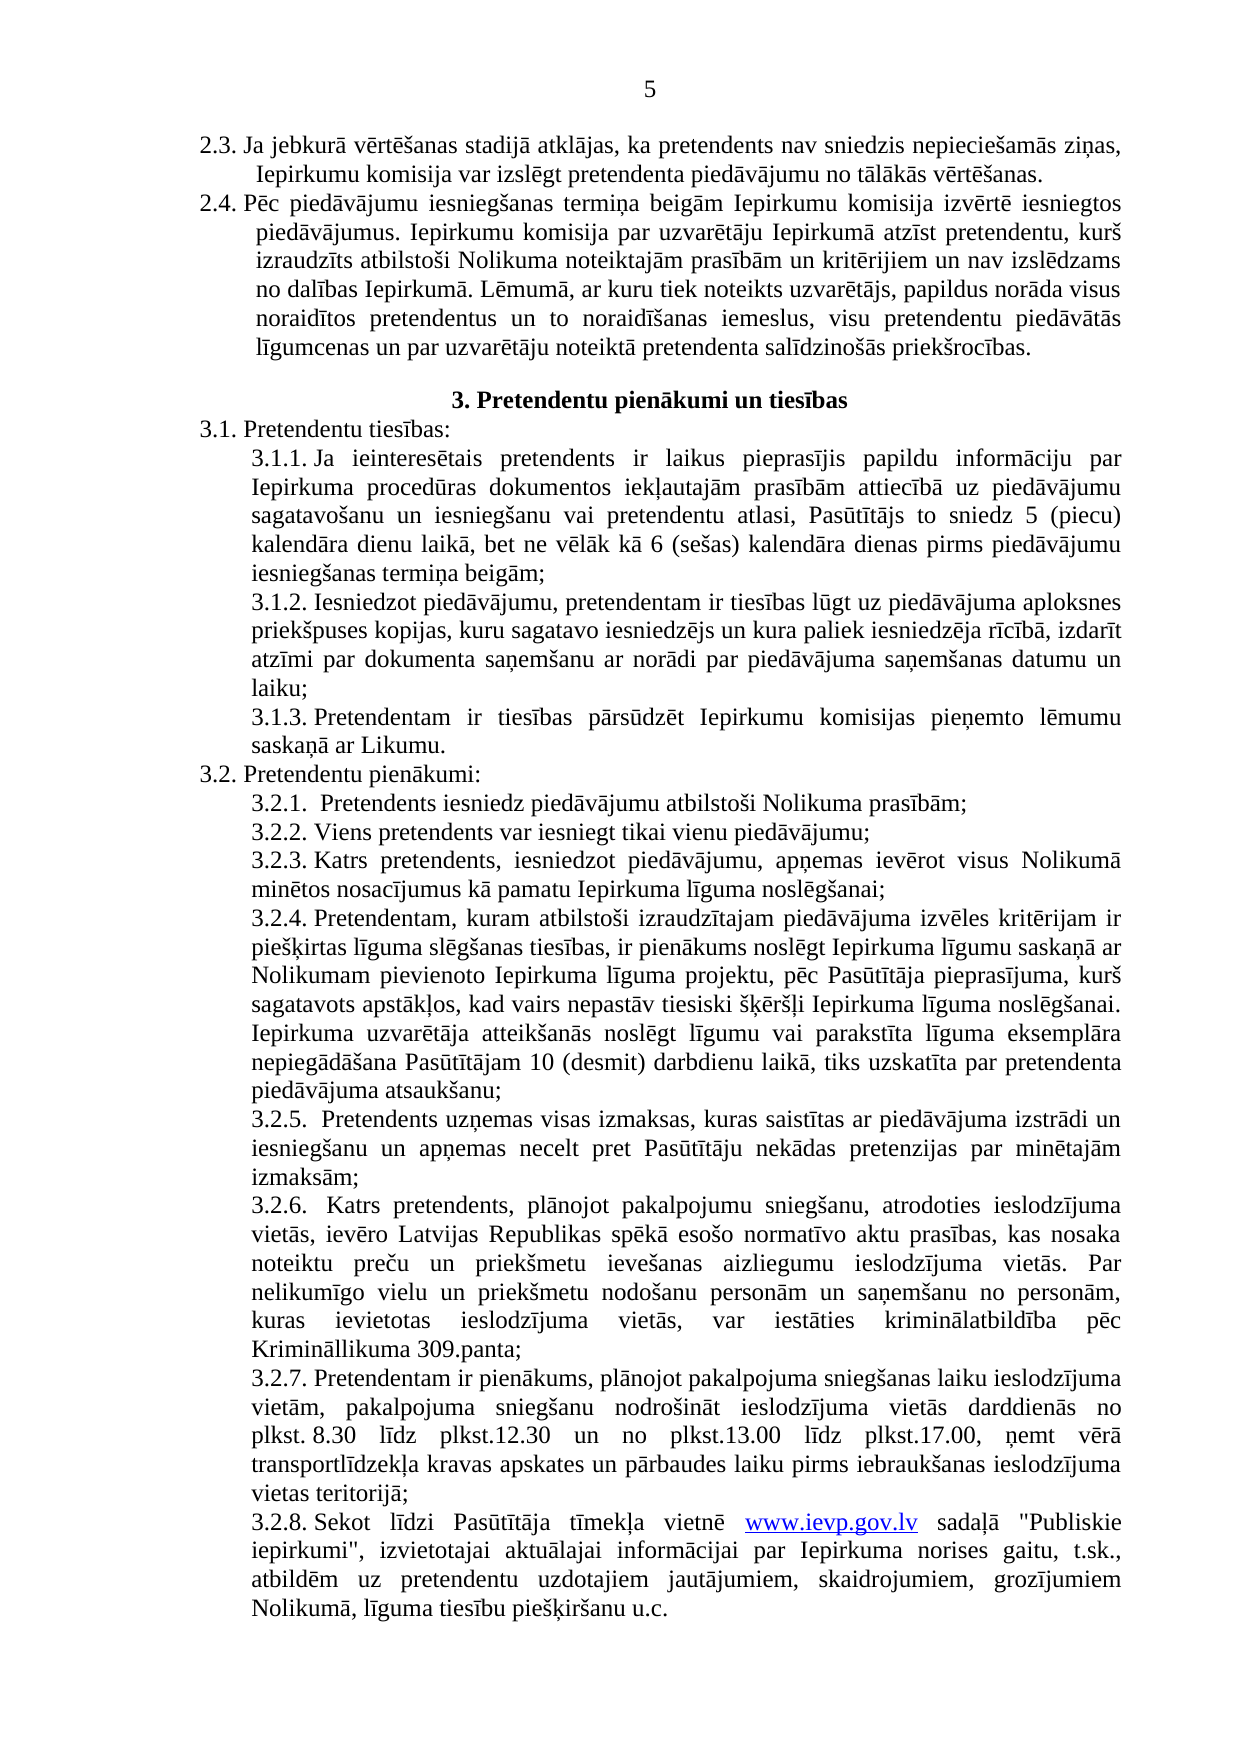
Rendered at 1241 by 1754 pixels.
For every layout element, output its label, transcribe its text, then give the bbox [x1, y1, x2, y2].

list Ja jebkurā vērtēšanas stadijā atklājas, ka pretendents nav sniedzis nepieciešamās ziņas, Iepirkumu komisija var izslēgt pretendenta piedāvājumu no tālākās vērtēšanas. [199, 131, 1122, 188]
list Ja ieinteresētais pretendents ir laikus pieprasījis papildu informāciju par Iepirkuma procedūras dokumentos iekļautajām prasībām attiecībā uz piedāvājumu sagatavošanu un iesniegšanu vai pretendentu atlasi, Pasūtītājs to sniedz 5 (piecu) kalendāra dienu laikā, bet ne vēlāk kā 6 (sešas) kalendāra dienas pirms piedāvājumu iesniegšanas termiņa beigām; [251, 443, 1122, 587]
list Pretendents uzņemas visas izmaksas, kuras saistītas ar piedāvājuma izstrādi un iesniegšanu un apņemas necelt pret Pasūtītāju nekādas pretenzijas par minētajām izmaksām; [251, 1104, 1122, 1191]
list Pretendentu tiesības: [199, 414, 1122, 443]
list Pretendentu pienākumi un tiesības [177, 386, 1122, 414]
list Pretendentam ir tiesības pārsūdzēt Iepirkumu komisijas pieņemto lēmumu saskaņā ar Likumu. [251, 702, 1122, 759]
list Katrs pretendents, iesniedzot piedāvājumu, apņemas ievērot visus Nolikumā minētos nosacījumus kā pamatu Iepirkuma līguma noslēgšanai; [251, 846, 1122, 903]
list Pēc piedāvājumu iesniegšanas termiņa beigām Iepirkumu komisija izvērtē iesniegtos piedāvājumus. Iepirkumu komisija par uzvarētāju Iepirkumā atzīst pretendentu, kurš izraudzīts atbilstoši Nolikuma noteiktajām prasībām un kritērijiem un nav izslēdzams no dalības Iepirkumā. Lēmumā, ar kuru tiek noteikts uzvarētājs, papildus norāda visus noraidītos pretendentus un to noraidīšanas iemeslus, visu pretendentu piedāvātās līgumcenas un par uzvarētāju noteiktā pretendenta salīdzinošās priekšrocības. [199, 188, 1122, 361]
list Pretendentam, kuram atbilstoši izraudzītajam piedāvājuma izvēles kritērijam ir piešķirtas līguma slēgšanas tiesības, ir pienākums noslēgt Iepirkuma līgumu saskaņā ar Nolikumam pievienoto Iepirkuma līguma projektu, pēc Pasūtītāja pieprasījuma, kurš sagatavots apstākļos, kad vairs nepastāv tiesiski šķēršļi Iepirkuma līguma noslēgšanai. Iepirkuma uzvarētāja atteikšanās noslēgt līgumu vai parakstīta līguma eksemplāra nepiegādāšana Pasūtītājam 10 (desmit) darbdienu laikā, tiks uzskatīta par pretendenta piedāvājuma atsaukšanu; [251, 903, 1122, 1104]
list Viens pretendents var iesniegt tikai vienu piedāvājumu; [251, 817, 1122, 846]
list Iesniedzot piedāvājumu, pretendentam ir tiesības lūgt uz piedāvājuma aploksnes priekšpuses kopijas, kuru sagatavo iesniedzējs un kura paliek iesniedzēja rīcībā, izdarīt atzīmi par dokumenta saņemšanu ar norādi par piedāvājuma saņemšanas datumu un laiku; [251, 587, 1122, 702]
list Sekot līdzi Pasūtītāja tīmekļa vietnē www.ievp.gov.lv sadaļā "Publiskie iepirkumi", izvietotajai aktuālajai informācijai par Iepirkuma norises gaitu, t.sk., atbildēm uz pretendentu uzdotajiem jautājumiem, skaidrojumiem, grozījumiem Nolikumā, līguma tiesību piešķiršanu u.c. [251, 1507, 1122, 1622]
list Pretendents iesniedz piedāvājumu atbilstoši Nolikuma prasībām; [251, 788, 1122, 817]
list Katrs pretendents, plānojot pakalpojumu sniegšanu, atrodoties ieslodzījuma vietās, ievēro Latvijas Republikas spēkā esošo normatīvo aktu prasības, kas nosaka noteiktu preču un priekšmetu ievešanas aizliegumu ieslodzījuma vietās. Par nelikumīgo vielu un priekšmetu nodošanu personām un saņemšanu no personām, kuras ievietotas ieslodzījuma vietās, var iestāties kriminālatbildība pēc Krimināllikuma 309.panta; [251, 1191, 1122, 1363]
list Pretendentam ir pienākums, plānojot pakalpojuma sniegšanas laiku ieslodzījuma vietām, pakalpojuma sniegšanu nodrošināt ieslodzījuma vietās darddienās no plkst. 8.30 līdz plkst.12.30 un no plkst.13.00 līdz plkst.17.00, ņemt vērā transportlīdzekļa kravas apskates un pārbaudes laiku pirms iebraukšanas ieslodzījuma vietas teritorijā; [251, 1363, 1122, 1507]
list Pretendentu pienākumi: [199, 759, 1122, 788]
